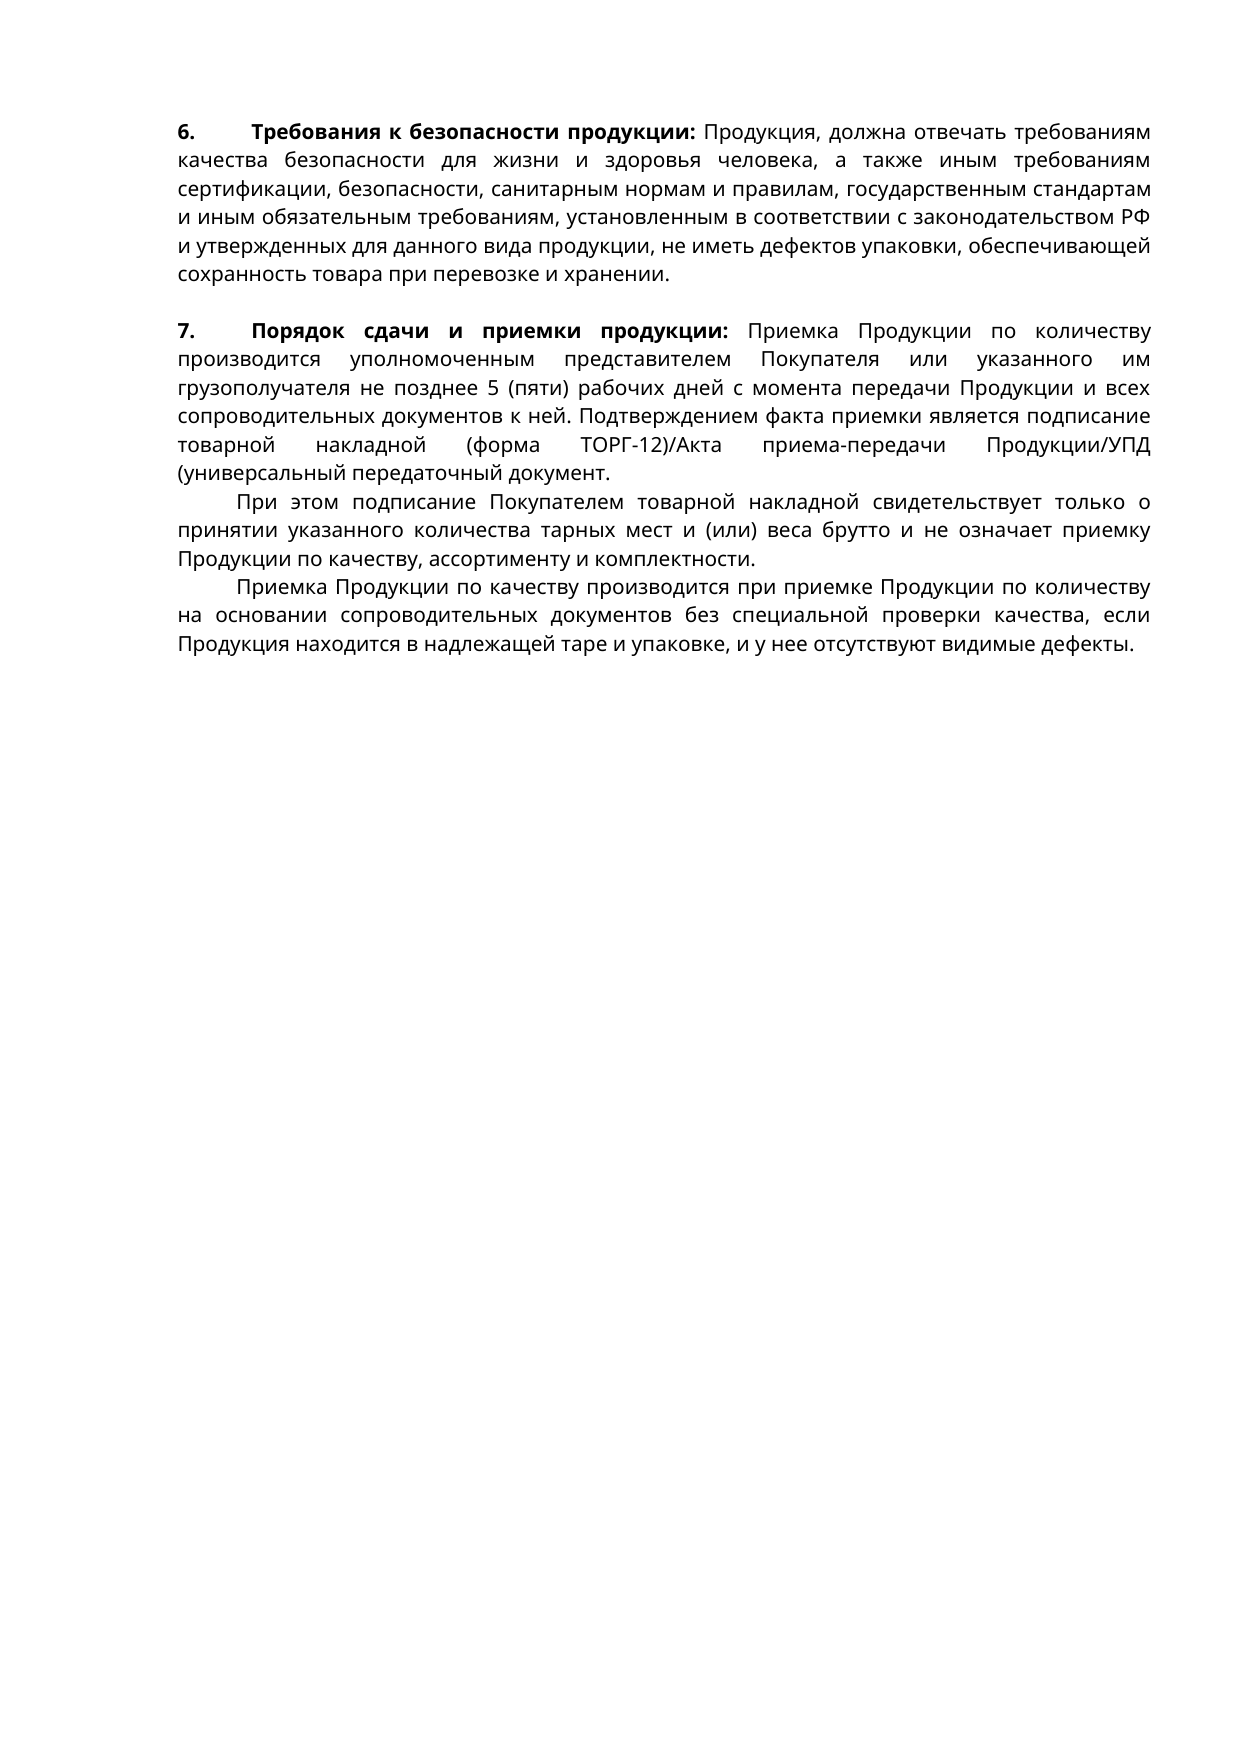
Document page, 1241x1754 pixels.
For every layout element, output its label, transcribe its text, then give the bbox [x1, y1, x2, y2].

text При этом подписание Покупателем товарной накладной свидетельствует только о принятии указанного количества тарных мест и (или) веса брутто и не означает приемку Продукции по качеству, ассортименту и комплектности. [177, 487, 1152, 572]
text Приемка Продукции по качеству производится при приемке Продукции по количеству на основании сопроводительных документов без специальной проверки качества, если Продукция находится в надлежащей таре и упаковке, и у нее отсутствуют видимые дефекты. [177, 572, 1152, 657]
list Требования к безопасности продукции: Продукция, должна отвечать требованиям качества безопасности для жизни и здоровья человека, а также иным требованиям сертификации, безопасности, санитарным нормам и правилам, государственным стандартам и иным обязательным требованиям, установленным в соответствии с законодательством РФ и утвержденных для данного вида продукции, не иметь дефектов упаковки, обеспечивающей сохранность товара при перевозке и хранении. [177, 117, 1152, 288]
list Порядок сдачи и приемки продукции: Приемка Продукции по количеству производится уполномоченным представителем Покупателя или указанного им грузополучателя не позднее 5 (пяти) рабочих дней с момента передачи Продукции и всех сопроводительных документов к ней. Подтверждением факта приемки является подписание товарной накладной (форма ТОРГ-12)/Акта приема-передачи Продукции/УПД (универсальный передаточный документ. [177, 316, 1152, 487]
